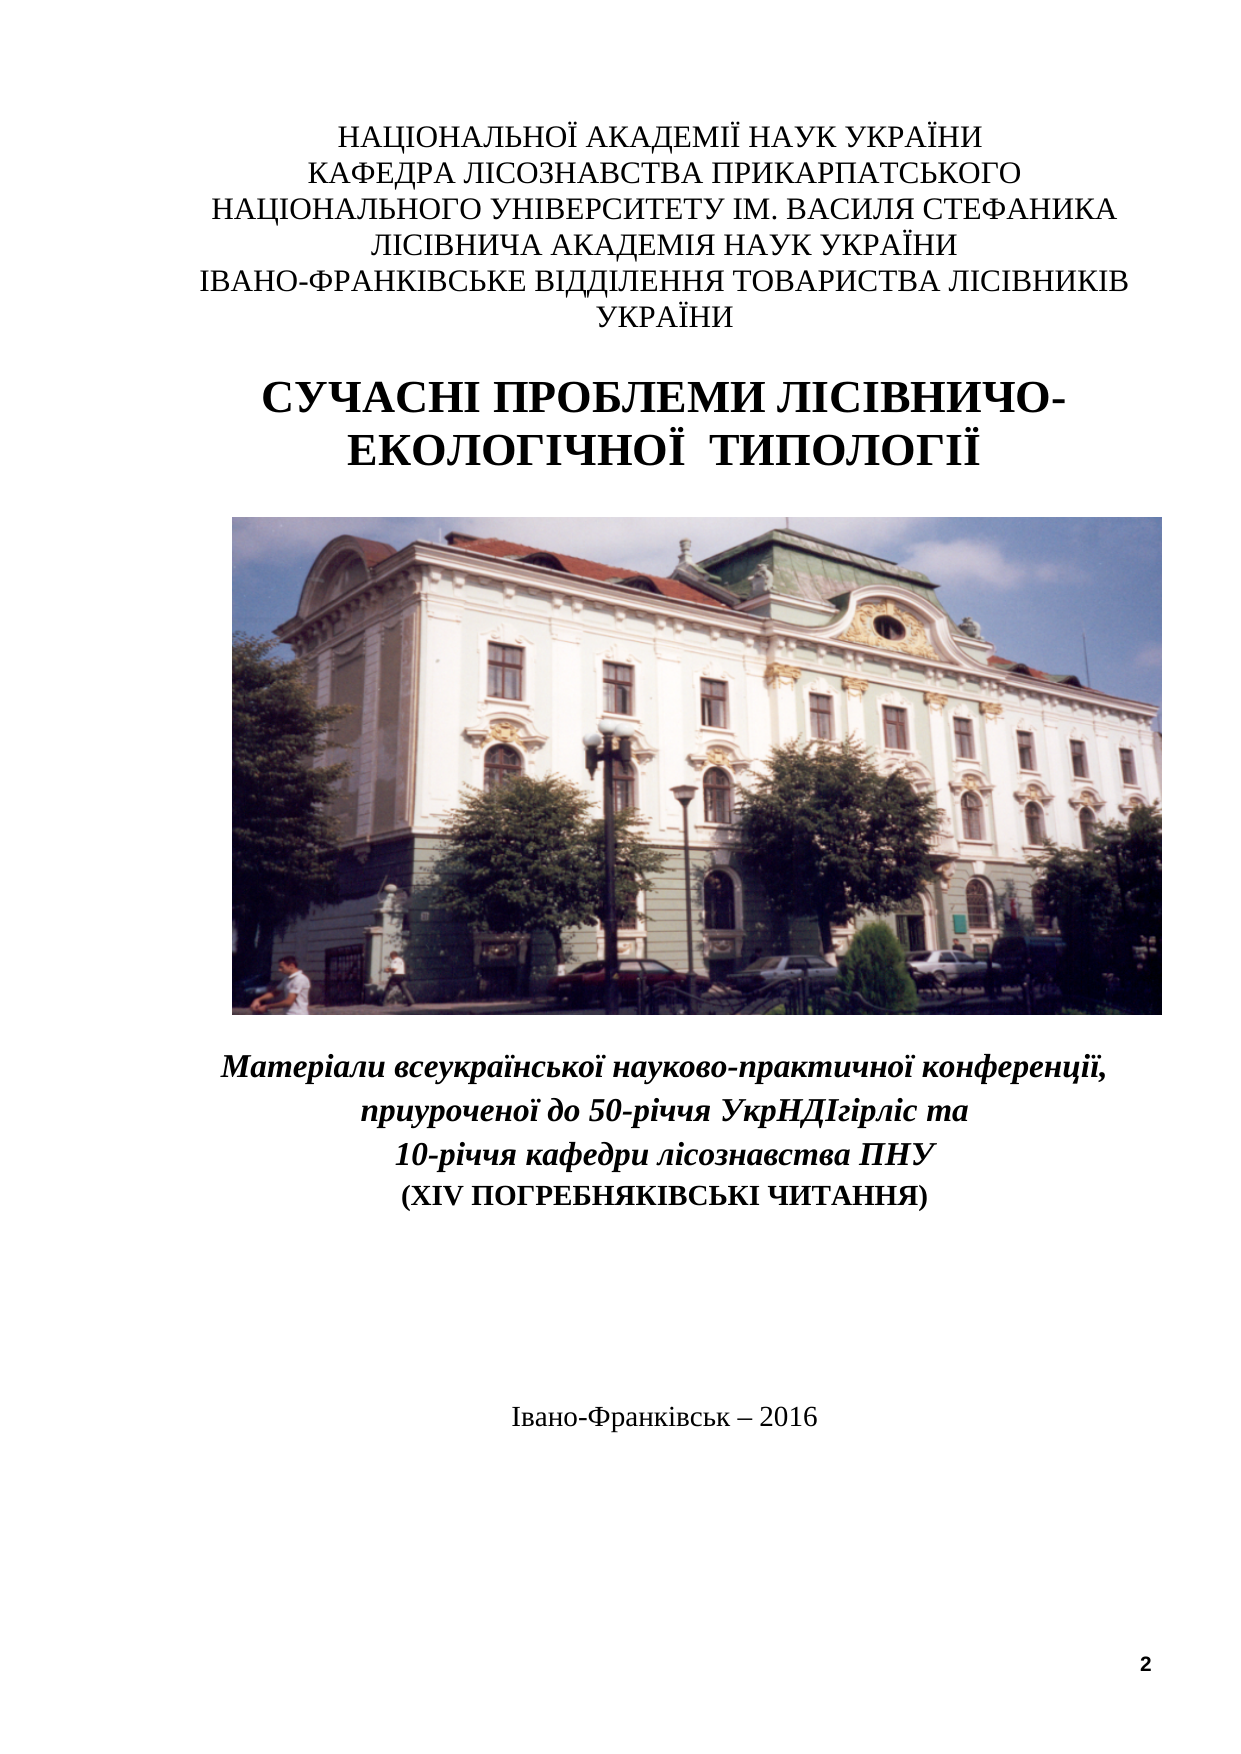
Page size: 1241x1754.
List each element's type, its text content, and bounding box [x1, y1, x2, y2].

subtitle Матеріали всеукраїнської науково-практичної конференції, приуроченої до 50-річчя УкрНДІгірліс та [177, 1046, 1152, 1129]
text Івано-Франківськ – 2016 [177, 1399, 1152, 1433]
subtitle 10-річчя кафедри лісознавства ПНУ [177, 1134, 1152, 1173]
subtitle (XIV ПОГРЕБНЯКІВСЬКІ ЧИТАННЯ) [177, 1178, 1152, 1212]
picture [232, 517, 1162, 1015]
text КАФЕДРА ЛІСОЗНАВСТВА ПРИКАРПАТСЬКОГО НАЦІОНАЛЬНОГО УНІВЕРСИТЕТУ ІМ. ВАСИЛЯ СТЕФАНИКА [177, 154, 1152, 226]
text ІВАНО-ФРАНКІВСЬКЕ ВІДДІЛЕННЯ ТОВАРИСТВА ЛІСІВНИКІВ УКРАЇНИ [177, 262, 1152, 334]
text НАЦІОНАЛЬНОЇ АКАДЕМІЇ НАУК УКРАЇНИ [204, 118, 1116, 154]
text ЛІСІВНИЧА АКАДЕМІЯ НАУК УКРАЇНИ [177, 226, 1152, 262]
text СУЧАСНІ ПРОБЛЕМИ ЛІСІВНИЧО-ЕКОЛОГІЧНОЇ ТИПОЛОГІЇ [177, 370, 1152, 475]
